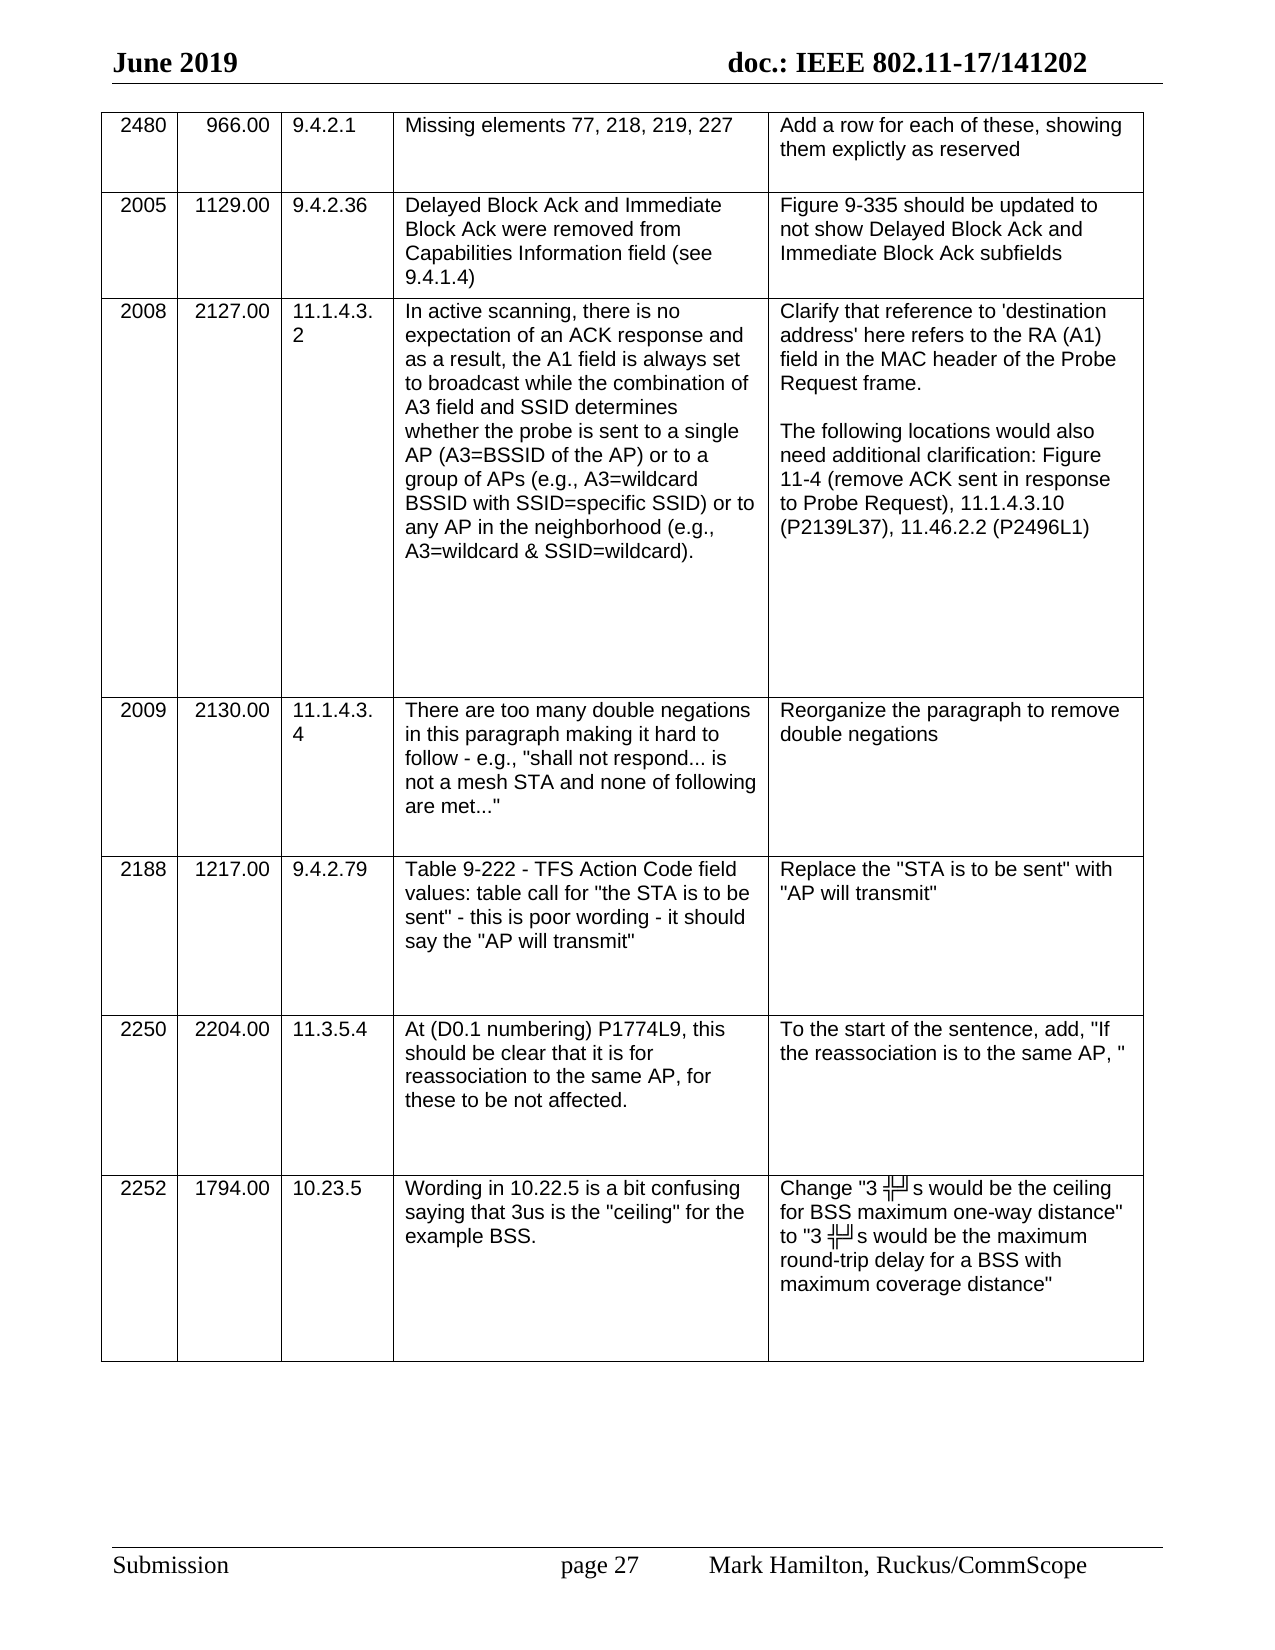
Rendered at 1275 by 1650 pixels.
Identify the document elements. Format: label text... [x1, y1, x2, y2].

table_cell 966.00 [178, 113, 281, 192]
table_cell 11.1.4.3.4 [282, 698, 393, 856]
table_cell To the start of the sentence, add, "If the reassociation is to the same AP, " [769, 1016, 1143, 1175]
table_cell 10.23.5 [282, 1176, 393, 1361]
table_cell At (D0.1 numbering) P1774L9, this should be clear that it is for reassociation to the same AP, for these to be not affected. [394, 1016, 768, 1175]
table_cell 2005 [102, 193, 177, 298]
table_cell Add a row for each of these, showing them explictly as reserved [769, 113, 1143, 192]
table_cell Wording in 10.22.5 is a bit confusing saying that 3us is the "ceiling" for the example BSS. [394, 1176, 768, 1361]
table_cell 2188 [102, 857, 177, 1015]
table_cell Reorganize the paragraph to remove double negations [769, 698, 1143, 856]
table_cell 2204.00 [178, 1016, 281, 1175]
table_cell Figure 9-335 should be updated to not show Delayed Block Ack and Immediate Block Ack subfields [769, 193, 1143, 298]
table_cell 2009 [102, 698, 177, 856]
table_cell 2480 [102, 113, 177, 192]
table_cell 9.4.2.36 [282, 193, 393, 298]
table_cell 1794.00 [178, 1176, 281, 1361]
table_cell Clarify that reference to 'destination address' here refers to the RA (A1) field in the MAC header of the Probe Request frame. The following locations would also need additional clarification: Figure 11-4 (remove ACK sent in response to Probe Request), 11.1.4.3.10 (P2139L37), 11.46.2.2 (P2496L1) [769, 299, 1143, 697]
table_cell 11.1.4.3.2 [282, 299, 393, 697]
table_cell There are too many double negations in this paragraph making it hard to follow - e.g., "shall not respond... is not a mesh STA and none of following are met..." [394, 698, 768, 856]
table_cell 11.3.5.4 [282, 1016, 393, 1175]
table_cell 9.4.2.79 [282, 857, 393, 1015]
table_cell 2250 [102, 1016, 177, 1175]
table_cell 2008 [102, 299, 177, 697]
table_cell 2127.00 [178, 299, 281, 697]
table_cell 9.4.2.1 [282, 113, 393, 192]
table_cell Change "3 ╬╝s would be the ceiling for BSS maximum one-way distance" to "3 ╬╝s would be the maximum round-trip delay for a BSS with maximum coverage distance" [769, 1176, 1143, 1361]
table_cell Replace the "STA is to be sent" with "AP will transmit" [769, 857, 1143, 1015]
table_cell In active scanning, there is no expectation of an ACK response and as a result, the A1 field is always set to broadcast while the combination of A3 field and SSID determines whether the probe is sent to a single AP (A3=BSSID of the AP) or to a group of APs (e.g., A3=wildcard BSSID with SSID=specific SSID) or to any AP in the neighborhood (e.g., A3=wildcard & SSID=wildcard). [394, 299, 768, 697]
table_cell 1217.00 [178, 857, 281, 1015]
table_cell Missing elements 77, 218, 219, 227 [394, 113, 768, 192]
table_cell Table 9-222 - TFS Action Code field values: table call for "the STA is to be sent" - this is poor wording - it should say the "AP will transmit" [394, 857, 768, 1015]
table_cell 2130.00 [178, 698, 281, 856]
table_cell Delayed Block Ack and Immediate Block Ack were removed from Capabilities Information field (see 9.4.1.4) [394, 193, 768, 298]
table_cell 1129.00 [178, 193, 281, 298]
table_cell 2252 [102, 1176, 177, 1361]
